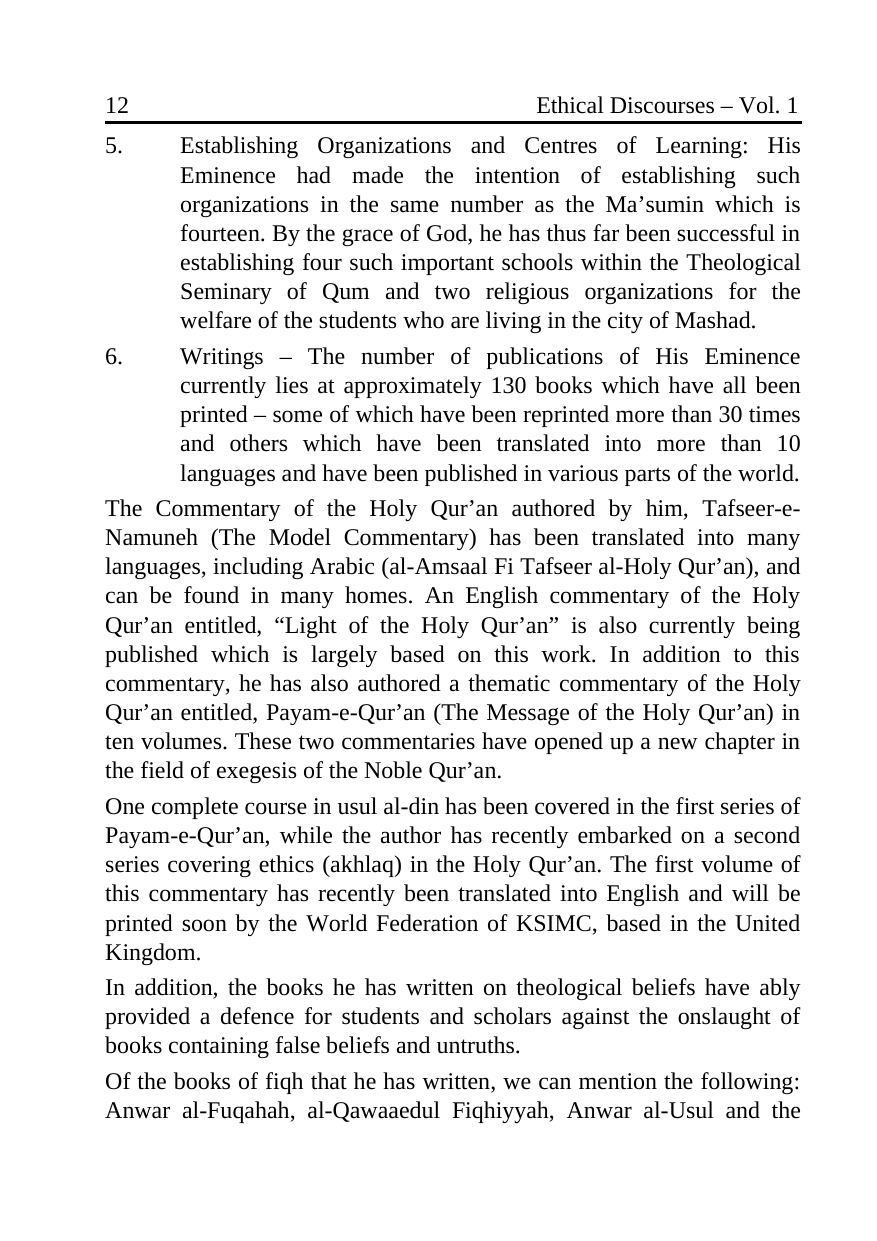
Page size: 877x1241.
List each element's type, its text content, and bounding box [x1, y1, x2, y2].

text The Commentary of the Holy Qur’an authored by him, Tafseer-e-Namuneh (The Model Commentary) has been translated into many languages, including Arabic (al-Amsaal Fi Tafseer al-Holy Qur’an), and can be found in many homes. An English commentary of the Holy Qur’an entitled, “Light of the Holy Qur’an” is also currently being published which is largely based on this work. In addition to this commentary, he has also authored a thematic commentary of the Holy Qur’an entitled, Payam-e-Qur’an (The Message of the Holy Qur’an) in ten volumes. These two commentaries have opened up a new chapter in the field of exegesis of the Noble Qur’an. [105, 493, 802, 785]
text 6. Writings – The number of publications of His Eminence currently lies at approximately 130 books which have all been printed – some of which have been reprinted more than 30 times and others which have been translated into more than 10 languages and have been published in various parts of the world. [105, 341, 802, 487]
text 5. Establishing Organizations and Centres of Learning: His Eminence had made the intention of establishing such organizations in the same number as the Ma’sumin which is fourteen. By the grace of God, he has thus far been successful in establishing four such important schools within the Theological Seminary of Qum and two religious organizations for the welfare of the students who are living in the city of Mashad. [105, 131, 802, 335]
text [105, 1066, 802, 1124]
text One complete course in usul al-din has been covered in the first series of Payam-e-Qur’an, while the author has recently embarked on a second series covering ethics (akhlaq) in the Holy Qur’an. The first volume of this commentary has recently been translated into English and will be printed soon by the World Federation of KSIMC, based in the United Kingdom. [105, 791, 802, 966]
text In addition, the books he has written on theological beliefs have ably provided a defence for students and scholars against the onslaught of books containing false beliefs and untruths. [105, 972, 802, 1060]
